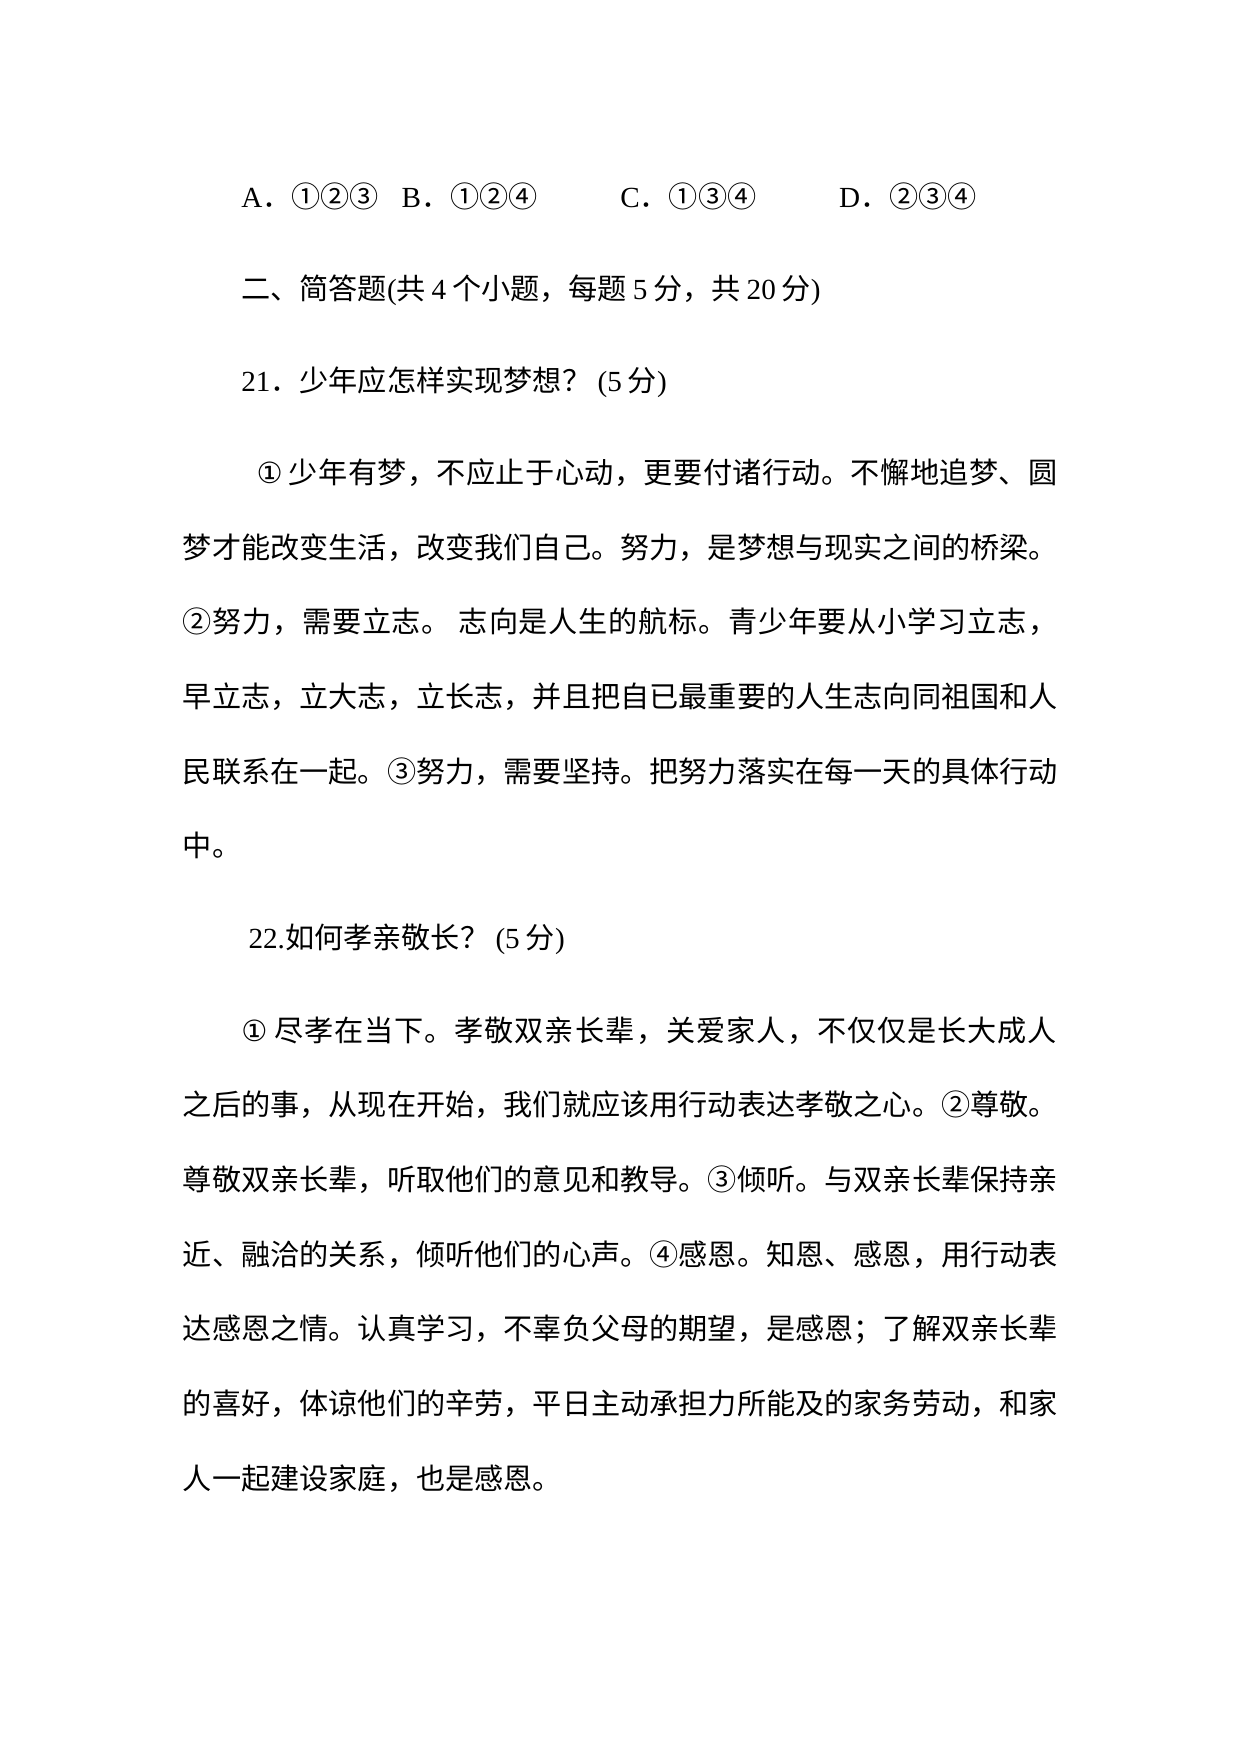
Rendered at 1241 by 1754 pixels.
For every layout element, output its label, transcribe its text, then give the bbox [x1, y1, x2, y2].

text ①少年有梦，不应止于心动，更要付诸行动。不懈地追梦、圆梦才能改变生活，改变我们自己。努力，是梦想与现实之间的桥梁。②努力，需要立志。 志向是人生的航标。青少年要从小学习立志，早立志，立大志，立长志，并且把自已最重要的人生志向同祖国和人民联系在一起。③努力，需要坚持。把努力落实在每一天的具体行动中。 [183, 438, 1058, 877]
text ①尽孝在当下。孝敬双亲长辈，关爱家人，不仅仅是长大成人之后的事，从现在开始，我们就应该用行动表达孝敬之心。②尊敬。尊敬双亲长辈，听取他们的意见和教导。③倾听。与双亲长辈保持亲近、融洽的关系，倾听他们的心声。④感恩。知恩、感恩，用行动表达感恩之情。认真学习，不辜负父母的期望，是感恩；了解双亲长辈的喜好，体谅他们的辛劳，平日主动承担力所能及的家务劳动，和家人一起建设家庭，也是感恩。 [183, 996, 1058, 1509]
text 二、简答题(共4个小题，每题5分，共20分) [183, 254, 1058, 319]
text 22.如何孝亲敬长？ (5分) [183, 904, 1058, 969]
text 21．少年应怎样实现梦想？ (5分) [183, 346, 1058, 411]
text A．①②③ B．①②④ C．①③④ D．②③④ [183, 162, 1058, 227]
